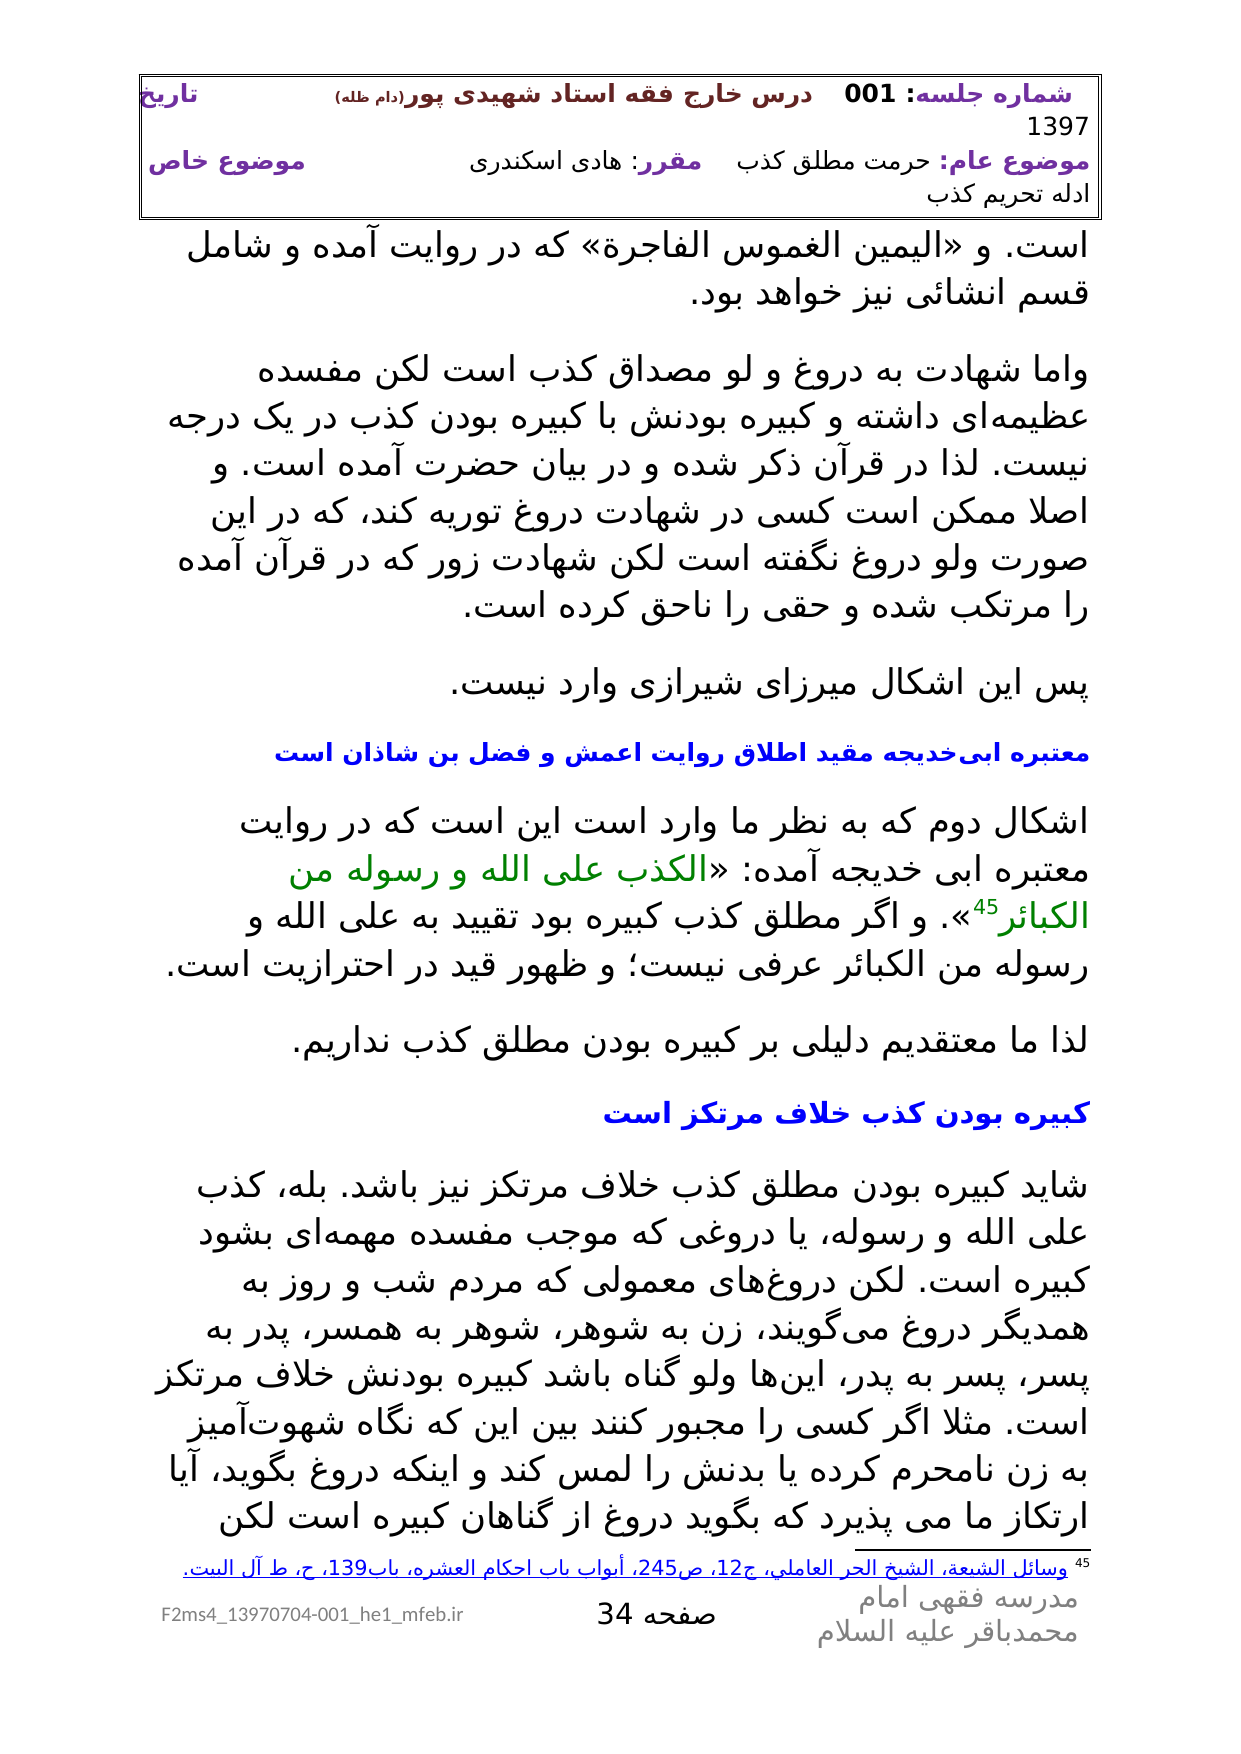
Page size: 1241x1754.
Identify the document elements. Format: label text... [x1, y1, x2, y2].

subtitle کبیره بودن کذب خلاف مرتکز است [150, 1096, 1090, 1130]
text لذا ما معتقدیم دلیلی بر کبیره بودن مطلق کذب نداریم. [150, 1019, 1090, 1061]
text واما شهادت به دروغ و لو مصداق کذب است لکن مفسده عظیمه‌ای داشته و کبیره بودنش با کبیره بودن کذب در یک درجه نیست. لذا در قرآن ذکر شده و در بیان حضرت آمده است. و اصلا ممکن است کسی در شهادت دروغ توریه کند، که در این صورت ولو دروغ نگفته است لکن شهادت زور که در قرآن آمده را مرتکب شده و ‌حقی را ناحق کرده است. [150, 348, 1090, 626]
text پس این اشکال میرزای شیرازی وارد نیست. [150, 662, 1090, 703]
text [150, 224, 1090, 313]
subtitle معتبره ابی‌خدیجه مقید اطلاق روایت اعمش و فضل بن شاذان است ‌ [150, 738, 1090, 767]
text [150, 1164, 1090, 1537]
text اشکال دوم که به نظر ما وارد است این است که در روایت معتبره ابی خدیجه آمده: «الکذب علی الله و رسوله من الکبائر». و اگر مطلق کذب کبیره بود تقیید به علی الله و رسوله من الکبائر عرفی نیست؛ و ظهور قید در احترازیت است. [150, 801, 1090, 984]
